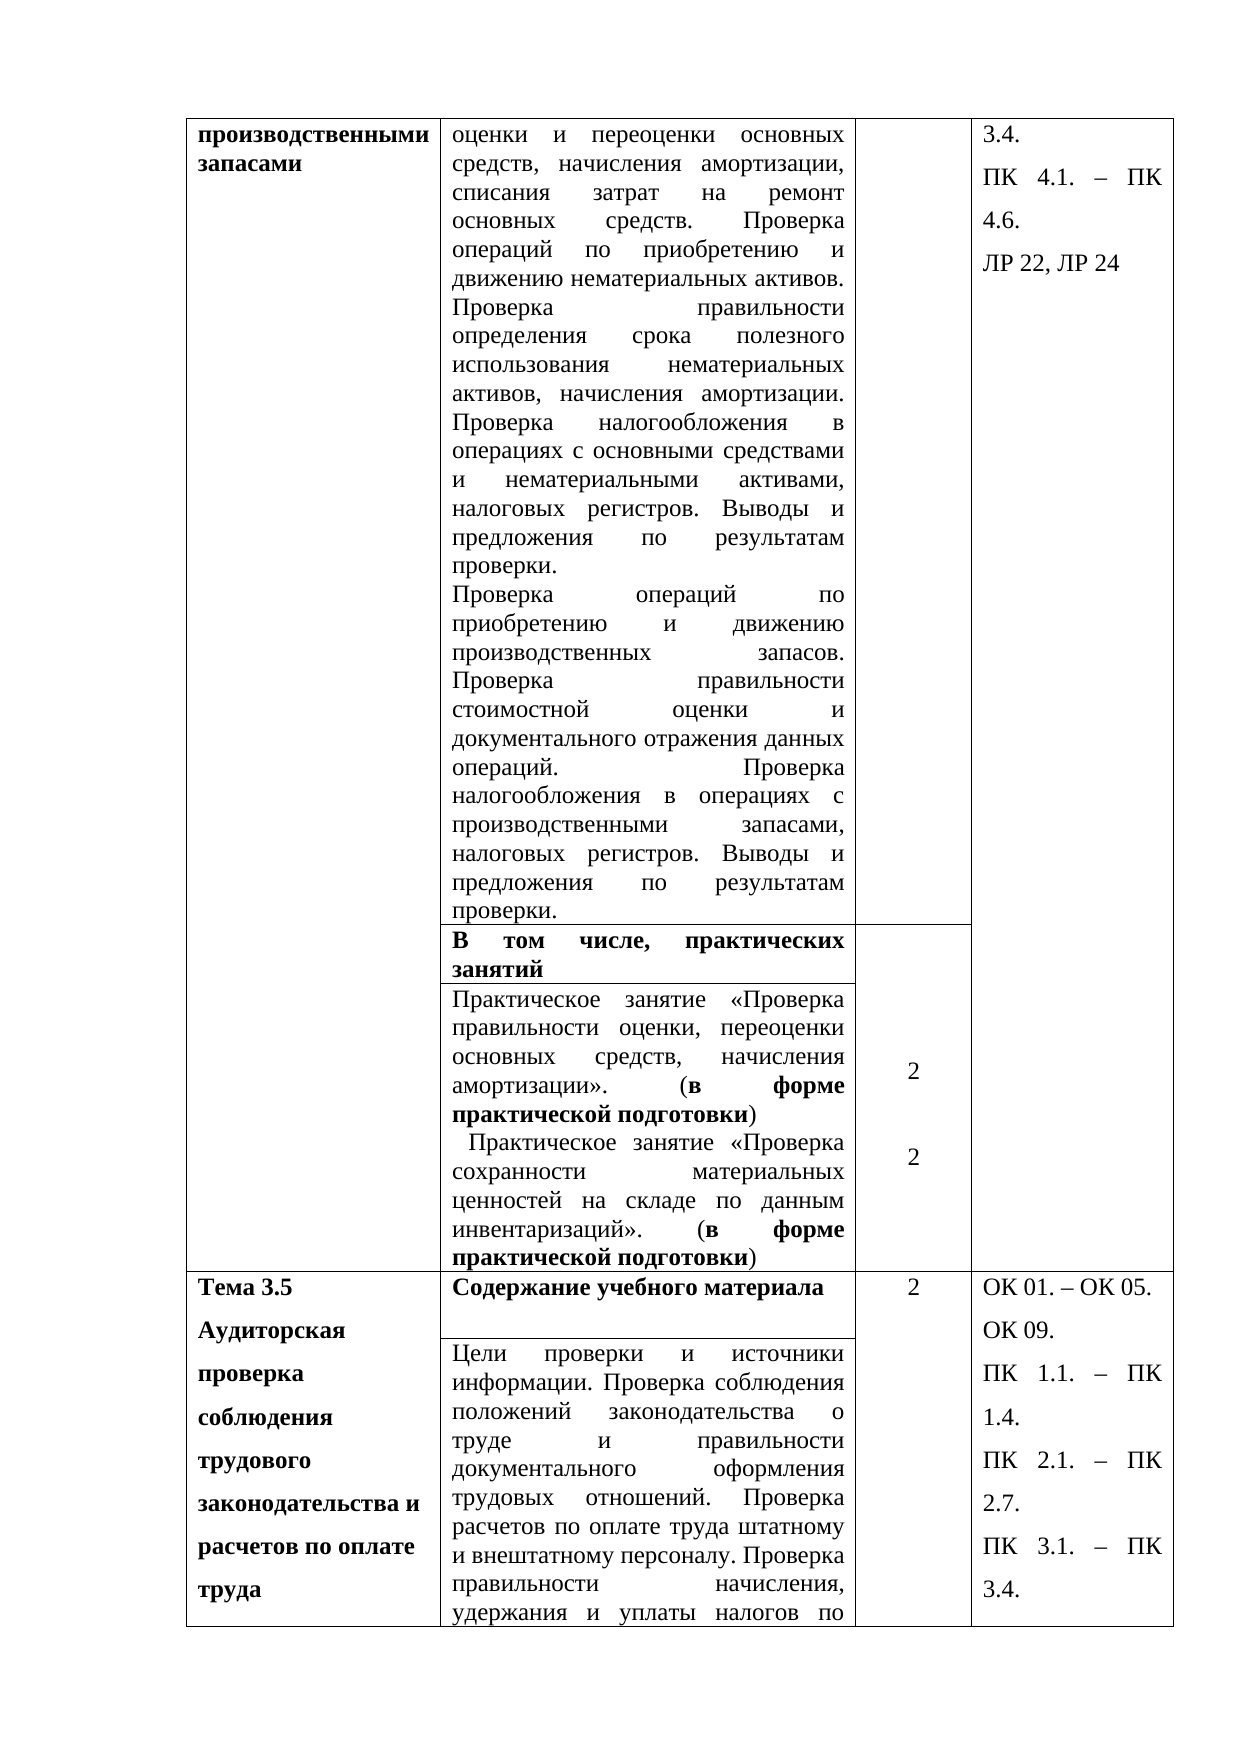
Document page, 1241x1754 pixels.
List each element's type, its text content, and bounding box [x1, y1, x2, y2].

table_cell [441, 119, 855, 924]
table_cell 2 2 [856, 925, 971, 1271]
table_cell Тема 3.5 Аудиторская проверка соблюдения трудового законодательства и расчетов по оплате труда [187, 1272, 440, 1626]
table_cell В том числе, практических занятий [441, 925, 855, 983]
table_cell Практическое занятие «Проверка правильности оценки, переоценки основных средств, начисления амортизации». (в форме практической подготовки) Практическое занятие «Проверка сохранности материальных ценностей на складе по данным инвентаризаций». (в форме практической подготовки) [441, 984, 855, 1271]
table_cell 2 [856, 1272, 971, 1626]
table_cell Содержание учебного материала [441, 1272, 855, 1337]
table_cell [441, 1339, 855, 1626]
table_cell ОК 01. – ОК 05. ОК 09. ПК 1.1. – ПК 1.4. ПК 2.1. – ПК 2.7. ПК 3.1. – ПК 3.4. ПК 4.1. – ПК 4.6. ЛР 22, ЛР 24 [972, 1272, 1173, 1626]
